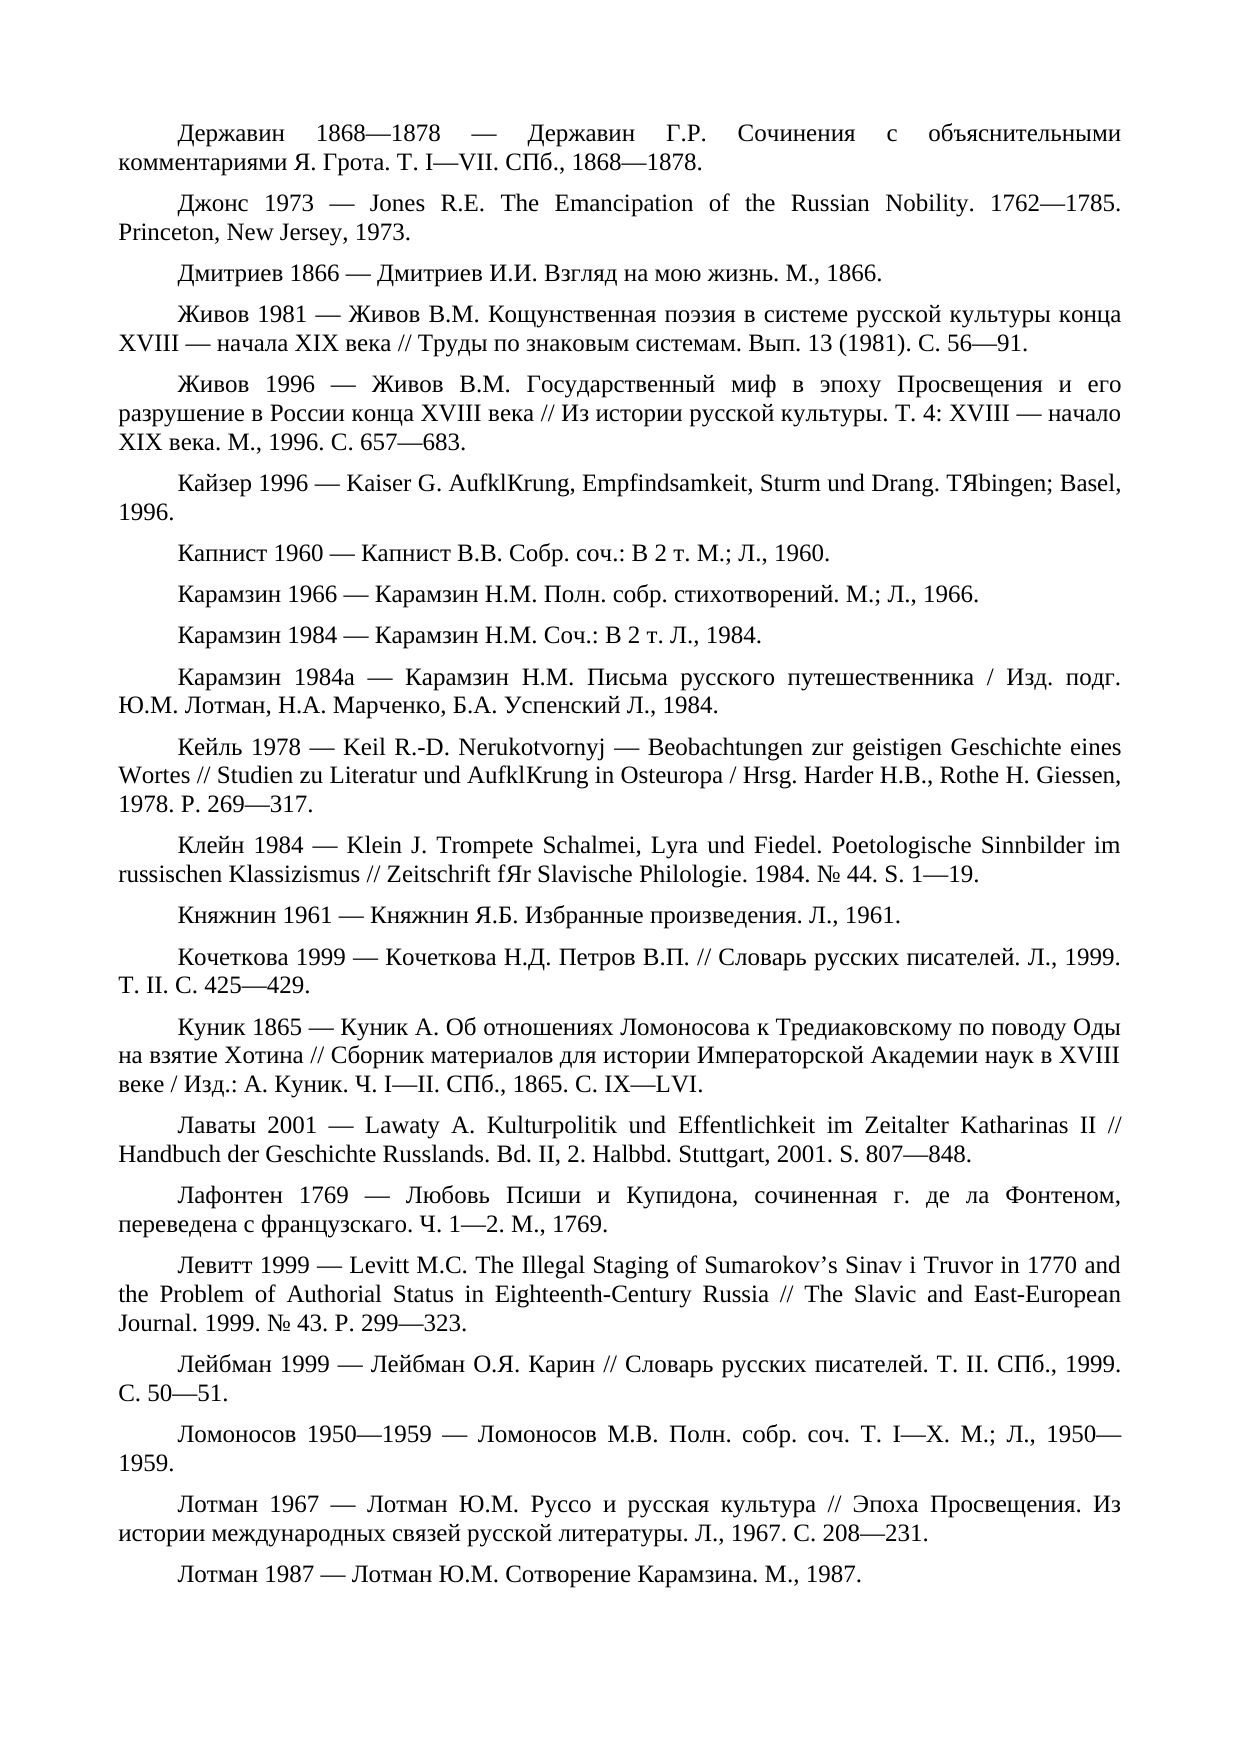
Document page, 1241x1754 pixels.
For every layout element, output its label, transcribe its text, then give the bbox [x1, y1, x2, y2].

text Левитт 1999 — Levitt M.C. The Illegal Staging of Sumarokov’s Sinav i Truvor in 1770 and the Problem of Authorial Status in Eighteenth-Century Russia // The Slavic and East-European Journal. 1999. № 43. Р. 299—323. [118, 1251, 1122, 1337]
text Карамзин 1984а — Карамзин Н.М. Письма русского путешественника / Изд. подг. Ю.М. Лотман, Н.А. Марченко, Б.А. Успенский Л., 1984. [118, 662, 1122, 719]
text Лотман 1987 — Лотман Ю.М. Сотворение Карамзина. М., 1987. [118, 1559, 1122, 1588]
text Княжнин 1961 — Княжнин Я.Б. Избранные произведения. Л., 1961. [118, 901, 1122, 929]
text Державин 1868—1878 — Державин Г.Р. Сочинения с объяснительными комментариями Я. Грота. Т. I—VII. СПб., 1868—1878. [118, 118, 1122, 176]
text Джонс 1973 — Jones R.E. The Emancipation of the Russian Nobility. 1762—1785. Princeton, New Jersey, 1973. [118, 188, 1122, 246]
text Клейн 1984 — Klein J. Trompete Schalmei, Lyra und Fiedel. Poetologische Sinnbilder im russischen Klassizismus // Zeitschrift fЯr Slavische Philologie. 1984. № 44. S. 1—19. [118, 831, 1122, 888]
text Карамзин 1966 — Карамзин Н.М. Полн. собр. стихотворений. М.; Л., 1966. [118, 579, 1122, 608]
text Куник 1865 — Куник А. Об отношениях Ломоносова к Тредиаковскому по поводу Оды на взятие Хотина // Сборник материалов для истории Императорской Академии наук в XVIII веке / Изд.: А. Куник. Ч. I—II. СПб., 1865. С. IX—LVI. [118, 1012, 1122, 1098]
text Кайзер 1996 — Kaiser G. AufklКrung, Empfindsamkeit, Sturm und Drang. TЯbingen; Basel, 1996. [118, 468, 1122, 526]
text Лотман 1967 — Лотман Ю.М. Руссо и русская культура // Эпоха Просвещения. Из истории международных связей русской литературы. Л., 1967. С. 208—231. [118, 1489, 1122, 1547]
text Капнист 1960 — Капнист В.В. Собр. соч.: В 2 т. М.; Л., 1960. [118, 538, 1122, 567]
text Живов 1981 — Живов В.М. Кощунственная поэзия в системе русской культуры конца XVIII — начала XIX века // Труды по знаковым системам. Вып. 13 (1981). С. 56—91. [118, 299, 1122, 357]
text Ломоносов 1950—1959 — Ломоносов М.В. Полн. собр. соч. Т. I—X. М.; Л., 1950—1959. [118, 1419, 1122, 1477]
text Лафонтен 1769 — Любовь Псиши и Купидона, сочиненная г. де ла Фонтеном, переведена с французскаго. Ч. 1—2. М., 1769. [118, 1181, 1122, 1238]
text Дмитриев 1866 — Дмитриев И.И. Взгляд на мою жизнь. М., 1866. [118, 258, 1122, 287]
text Кейль 1978 — Keil R.-D. Nerukotvornyj — Beobachtungen zur geistigen Geschichte eines Wortes // Studien zu Literatur und AufklКrung in Osteuropa / Hrsg. Harder H.B., Rothe H. Giessen, 1978. P. 269—317. [118, 732, 1122, 818]
text Живов 1996 — Живов В.М. Государственный миф в эпоху Просвещения и его разрушение в России конца XVIII века // Из истории русской культуры. Т. 4: XVIII — начало XIX века. М., 1996. С. 657—683. [118, 369, 1122, 456]
text Лейбман 1999 — Лейбман О.Я. Карин // Словарь русских писателей. Т. II. СПб., 1999. С. 50—51. [118, 1349, 1122, 1407]
text Кочеткова 1999 — Кочеткова Н.Д. Петров В.П. // Словарь русских писателей. Л., 1999. Т. II. С. 425—429. [118, 942, 1122, 999]
text Карамзин 1984 — Карамзин Н.М. Соч.: В 2 т. Л., 1984. [118, 621, 1122, 649]
text Лаваты 2001 — Lawaty A. Kulturpolitik und Еffentlichkeit im Zeitalter Katharinas II // Handbuch der Geschichte Russlands. Bd. II, 2. Halbbd. Stuttgart, 2001. S. 807—848. [118, 1111, 1122, 1168]
